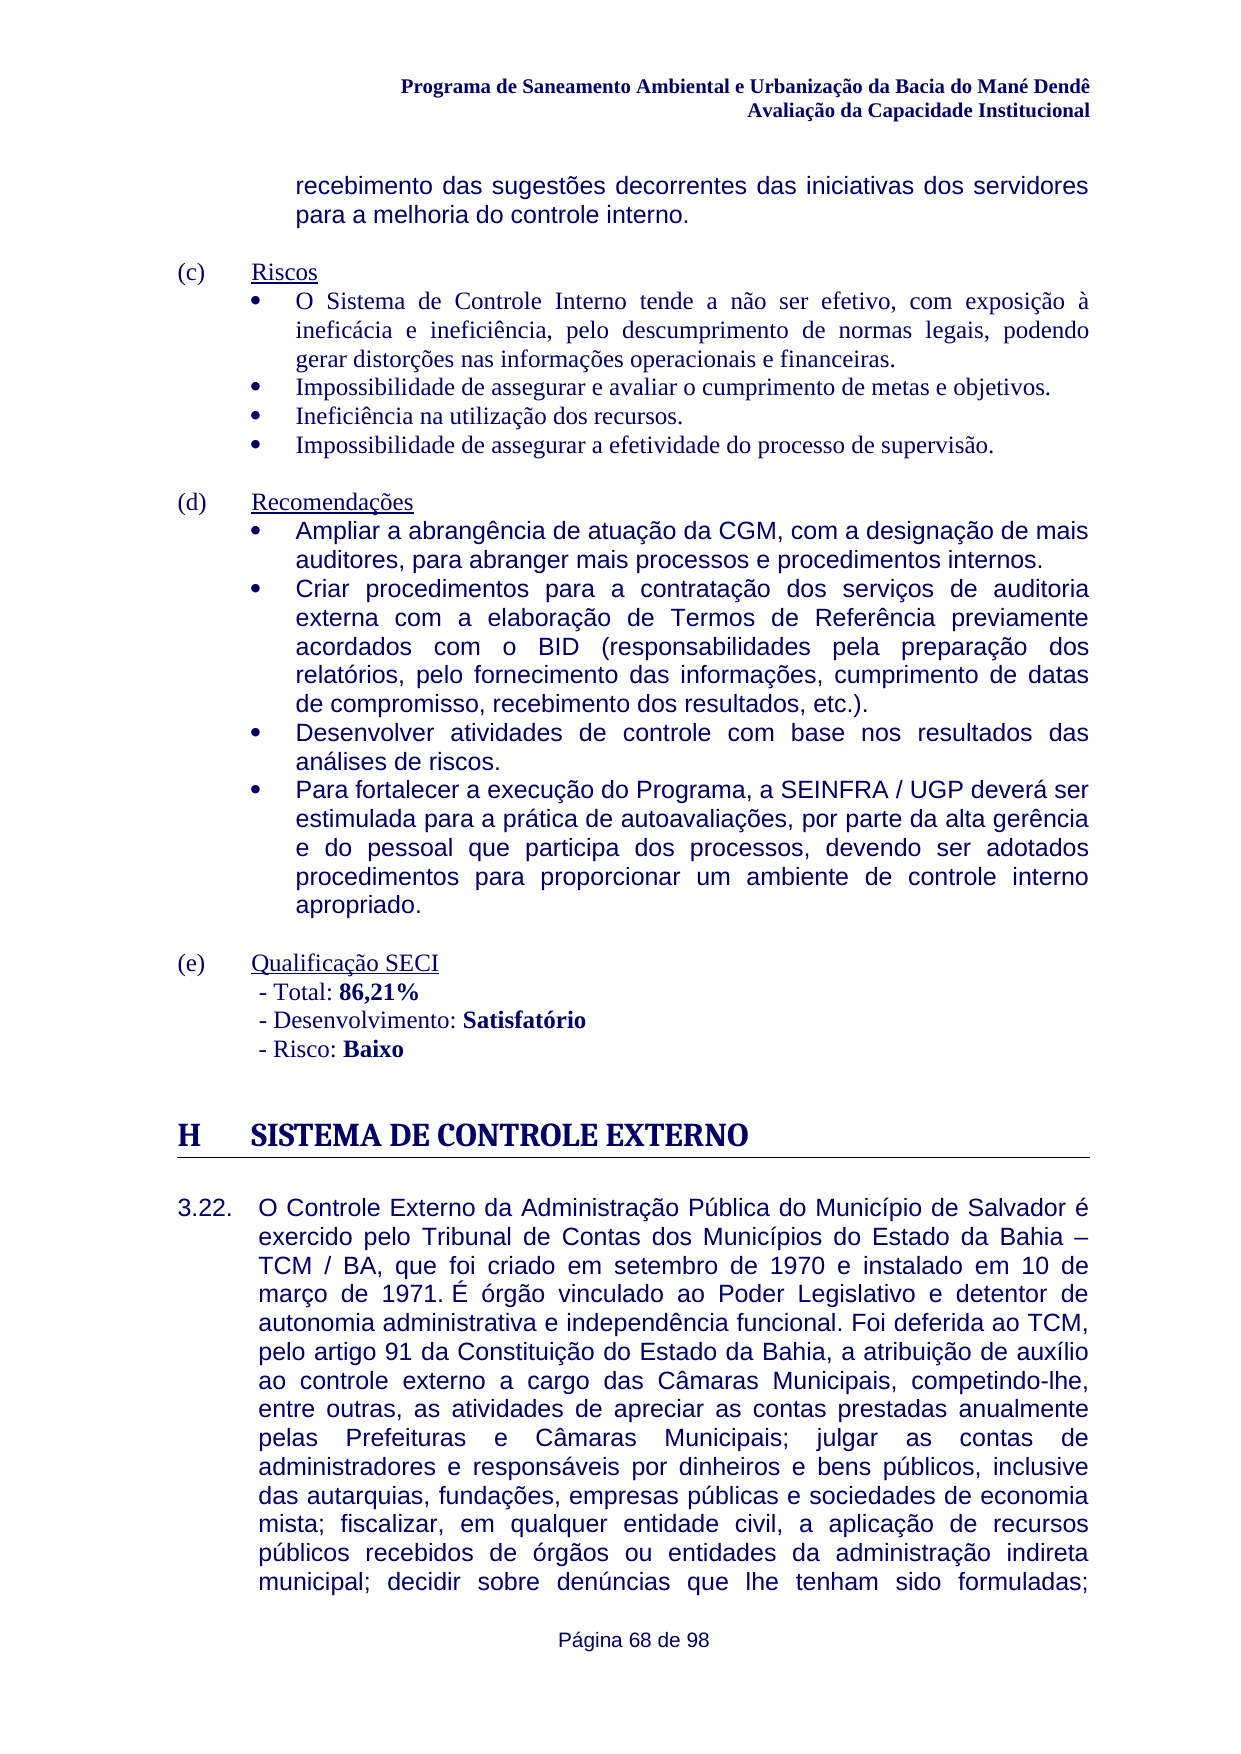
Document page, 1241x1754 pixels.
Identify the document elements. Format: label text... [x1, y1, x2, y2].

list Impossibilidade de assegurar a efetividade do processo de supervisão. [251, 430, 1090, 459]
text - Desenvolvimento: Satisfatório [258, 1005, 1090, 1034]
list Ampliar a abrangência de atuação da CGM, com a designação de mais auditores, para abranger mais processos e procedimentos internos. [251, 516, 1090, 574]
text - Risco: Baixo [258, 1034, 1090, 1063]
list Ineficiência na utilização dos recursos. [251, 401, 1090, 430]
list O Sistema de Controle Interno tende a não ser efetivo, com exposição à ineficácia e ineficiência, pelo descumprimento de normas legais, podendo gerar distorções nas informações operacionais e financeiras. [251, 286, 1090, 372]
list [251, 171, 1090, 229]
text - Total: 86,21% [258, 977, 1090, 1005]
list Impossibilidade de assegurar e avaliar o cumprimento de metas e objetivos. [251, 372, 1090, 401]
list Desenvolver atividades de controle com base nos resultados das análises de riscos. [251, 718, 1090, 775]
text (c) Riscos [177, 257, 1090, 286]
list Criar procedimentos para a contratação dos serviços de auditoria externa com a elaboração de Termos de Referência previamente acordados com o BID (responsabilidades pela preparação dos relatórios, pelo fornecimento das informações, cumprimento de datas de compromisso, recebimento dos resultados, etc.). [251, 574, 1090, 718]
list Para fortalecer a execução do Programa, a SEINFRA / UGP deverá ser estimulada para a prática de autoavaliações, por parte da alta gerência e do pessoal que participa dos processos, devendo ser adotados procedimentos para proporcionar um ambiente de controle interno apropriado. [251, 775, 1090, 919]
text (e) Qualificação SECI [177, 948, 1090, 977]
subtitle H SISTEMA DE CONTROLE EXTERNO [177, 1117, 1090, 1157]
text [177, 1193, 1090, 1596]
text (d) Recomendações [177, 487, 1090, 516]
